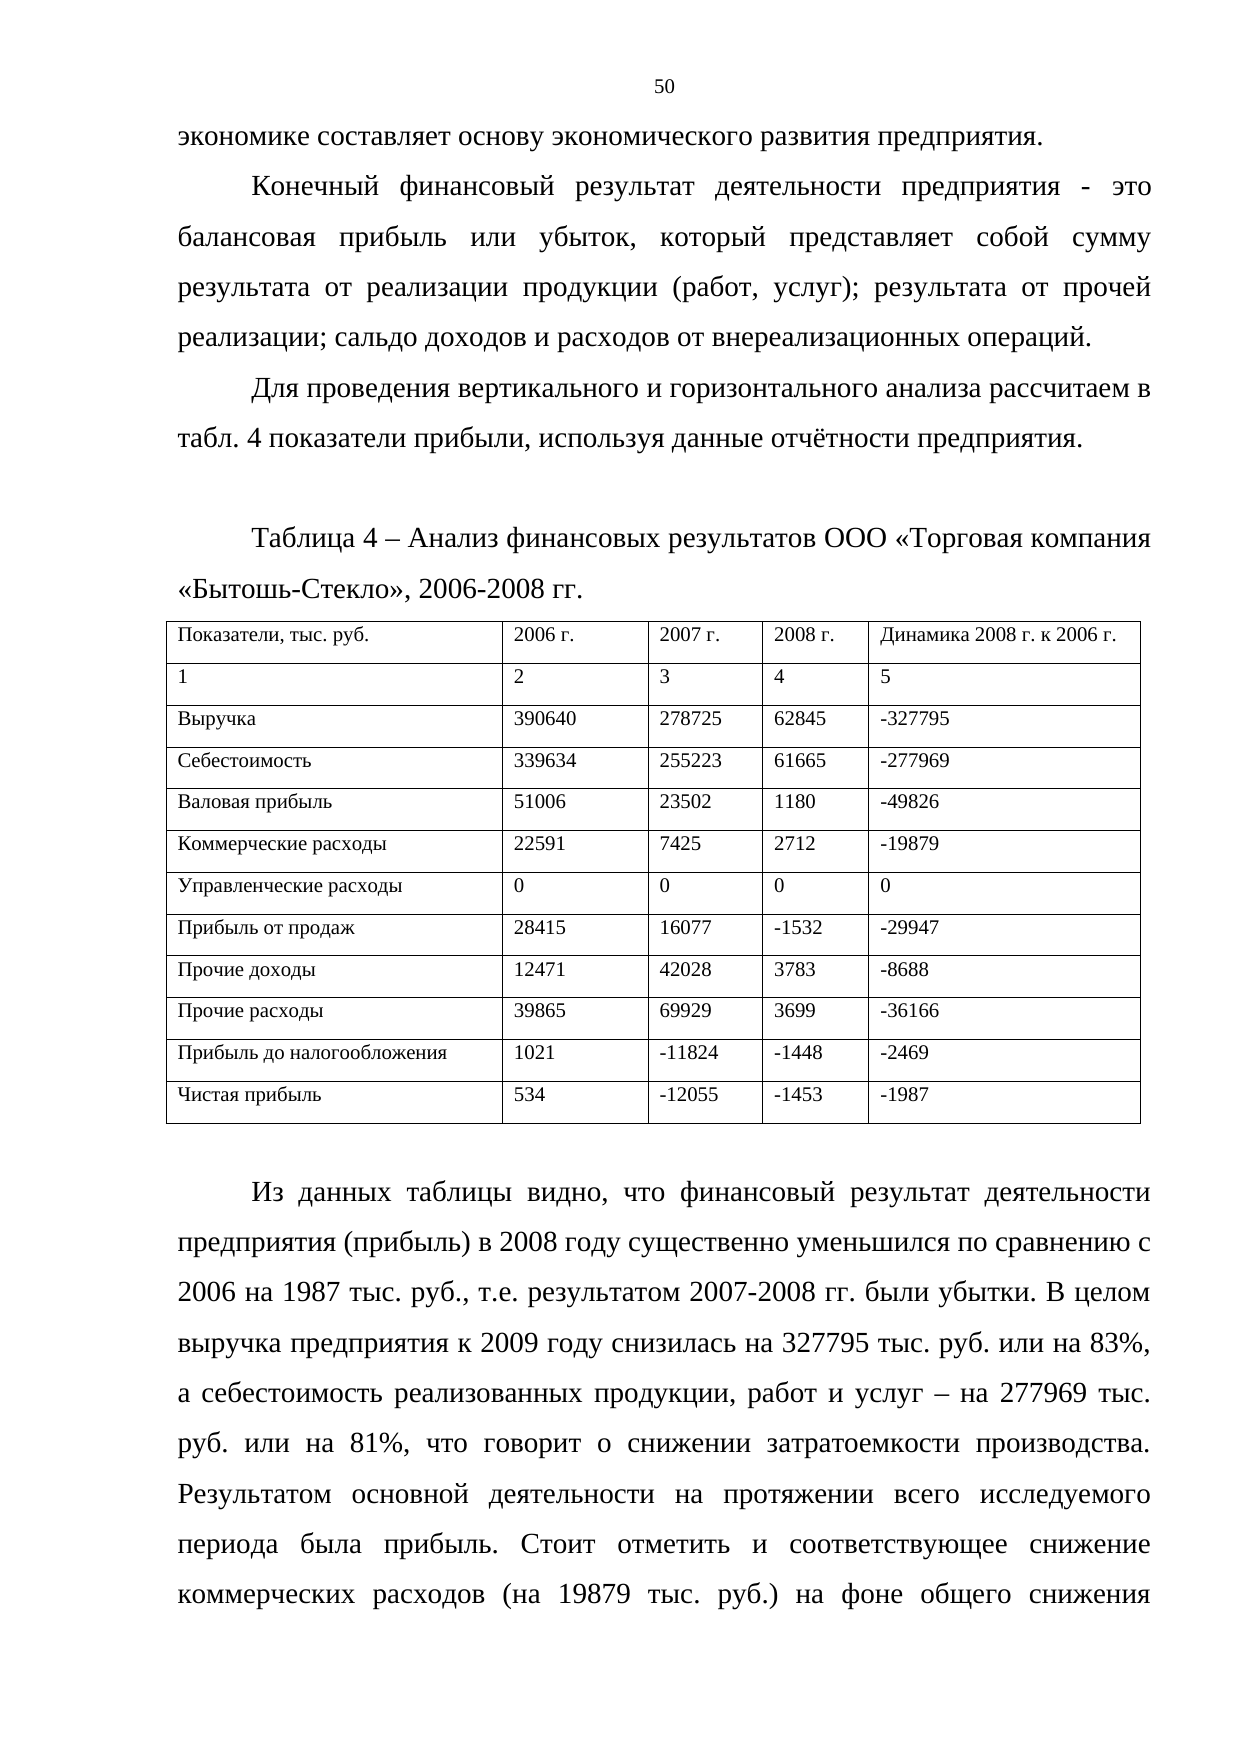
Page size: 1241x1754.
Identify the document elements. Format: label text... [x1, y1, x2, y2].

table_header 2007 г. [649, 622, 762, 663]
table_cell 62845 [763, 706, 868, 747]
table_cell 0 [869, 873, 1140, 914]
table_cell 69929 [649, 998, 762, 1039]
table_cell 12471 [503, 956, 648, 997]
table_cell 1180 [763, 789, 868, 830]
table_header 2008 г. [763, 622, 868, 663]
table_cell 5 [869, 664, 1140, 705]
table_cell 2712 [763, 831, 868, 872]
table_cell -1532 [763, 915, 868, 955]
table_cell -8688 [869, 956, 1140, 997]
text Для проведения вертикального и горизонтального анализа рассчитаем в табл. 4 показатели прибыли, используя данные отчётности предприятия. [177, 370, 1152, 453]
table_cell 39865 [503, 998, 648, 1039]
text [177, 1174, 1152, 1610]
table_cell -49826 [869, 789, 1140, 830]
table_cell Прибыль до налогообложения [167, 1040, 502, 1081]
table_cell 3 [649, 664, 762, 705]
table_cell 2 [503, 664, 648, 705]
text Таблица 4 – Анализ финансовых результатов ООО «Торговая компания «Бытошь-Стекло», 2006-2008 гг. [177, 521, 1152, 604]
table_cell Себестоимость [167, 748, 502, 788]
table_cell 339634 [503, 748, 648, 788]
table_cell 51006 [503, 789, 648, 830]
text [177, 118, 1152, 152]
table_cell 534 [503, 1082, 648, 1122]
table_cell -327795 [869, 706, 1140, 747]
table_cell Управленческие расходы [167, 873, 502, 914]
table_cell -11824 [649, 1040, 762, 1081]
table_cell 23502 [649, 789, 762, 830]
table_header Динамика 2008 г. к 2006 г. [869, 622, 1140, 663]
table_cell -1448 [763, 1040, 868, 1081]
table_header 2006 г. [503, 622, 648, 663]
table_cell 0 [649, 873, 762, 914]
table_cell Чистая прибыль [167, 1082, 502, 1122]
table_cell 390640 [503, 706, 648, 747]
table_cell Прибыль от продаж [167, 915, 502, 955]
table_cell 3783 [763, 956, 868, 997]
table_cell -1453 [763, 1082, 868, 1122]
table_cell 28415 [503, 915, 648, 955]
table_cell -2469 [869, 1040, 1140, 1081]
table_cell -1987 [869, 1082, 1140, 1122]
table_cell 1021 [503, 1040, 648, 1081]
table_cell 278725 [649, 706, 762, 747]
text Конечный финансовый результат деятельности предприятия - это балансовая прибыль или убыток, который представляет собой сумму результата от реализации продукции (работ, услуг); результата от прочей реализации; сальдо доходов и расходов от внереализационных операций. [177, 168, 1152, 353]
table_cell 7425 [649, 831, 762, 872]
table_cell -12055 [649, 1082, 762, 1122]
table_cell -36166 [869, 998, 1140, 1039]
table_cell 0 [763, 873, 868, 914]
table_cell 42028 [649, 956, 762, 997]
table_cell 1 [167, 664, 502, 705]
table_cell Коммерческие расходы [167, 831, 502, 872]
table_cell 22591 [503, 831, 648, 872]
table_cell -29947 [869, 915, 1140, 955]
table_cell 0 [503, 873, 648, 914]
table_cell Валовая прибыль [167, 789, 502, 830]
table_header Показатели, тыс. руб. [167, 622, 502, 663]
table_cell 61665 [763, 748, 868, 788]
table_cell -19879 [869, 831, 1140, 872]
table_cell Прочие расходы [167, 998, 502, 1039]
table_cell 16077 [649, 915, 762, 955]
table_cell 4 [763, 664, 868, 705]
table_cell Выручка [167, 706, 502, 747]
table_cell -277969 [869, 748, 1140, 788]
table_cell Прочие доходы [167, 956, 502, 997]
table_cell 3699 [763, 998, 868, 1039]
table_cell 255223 [649, 748, 762, 788]
